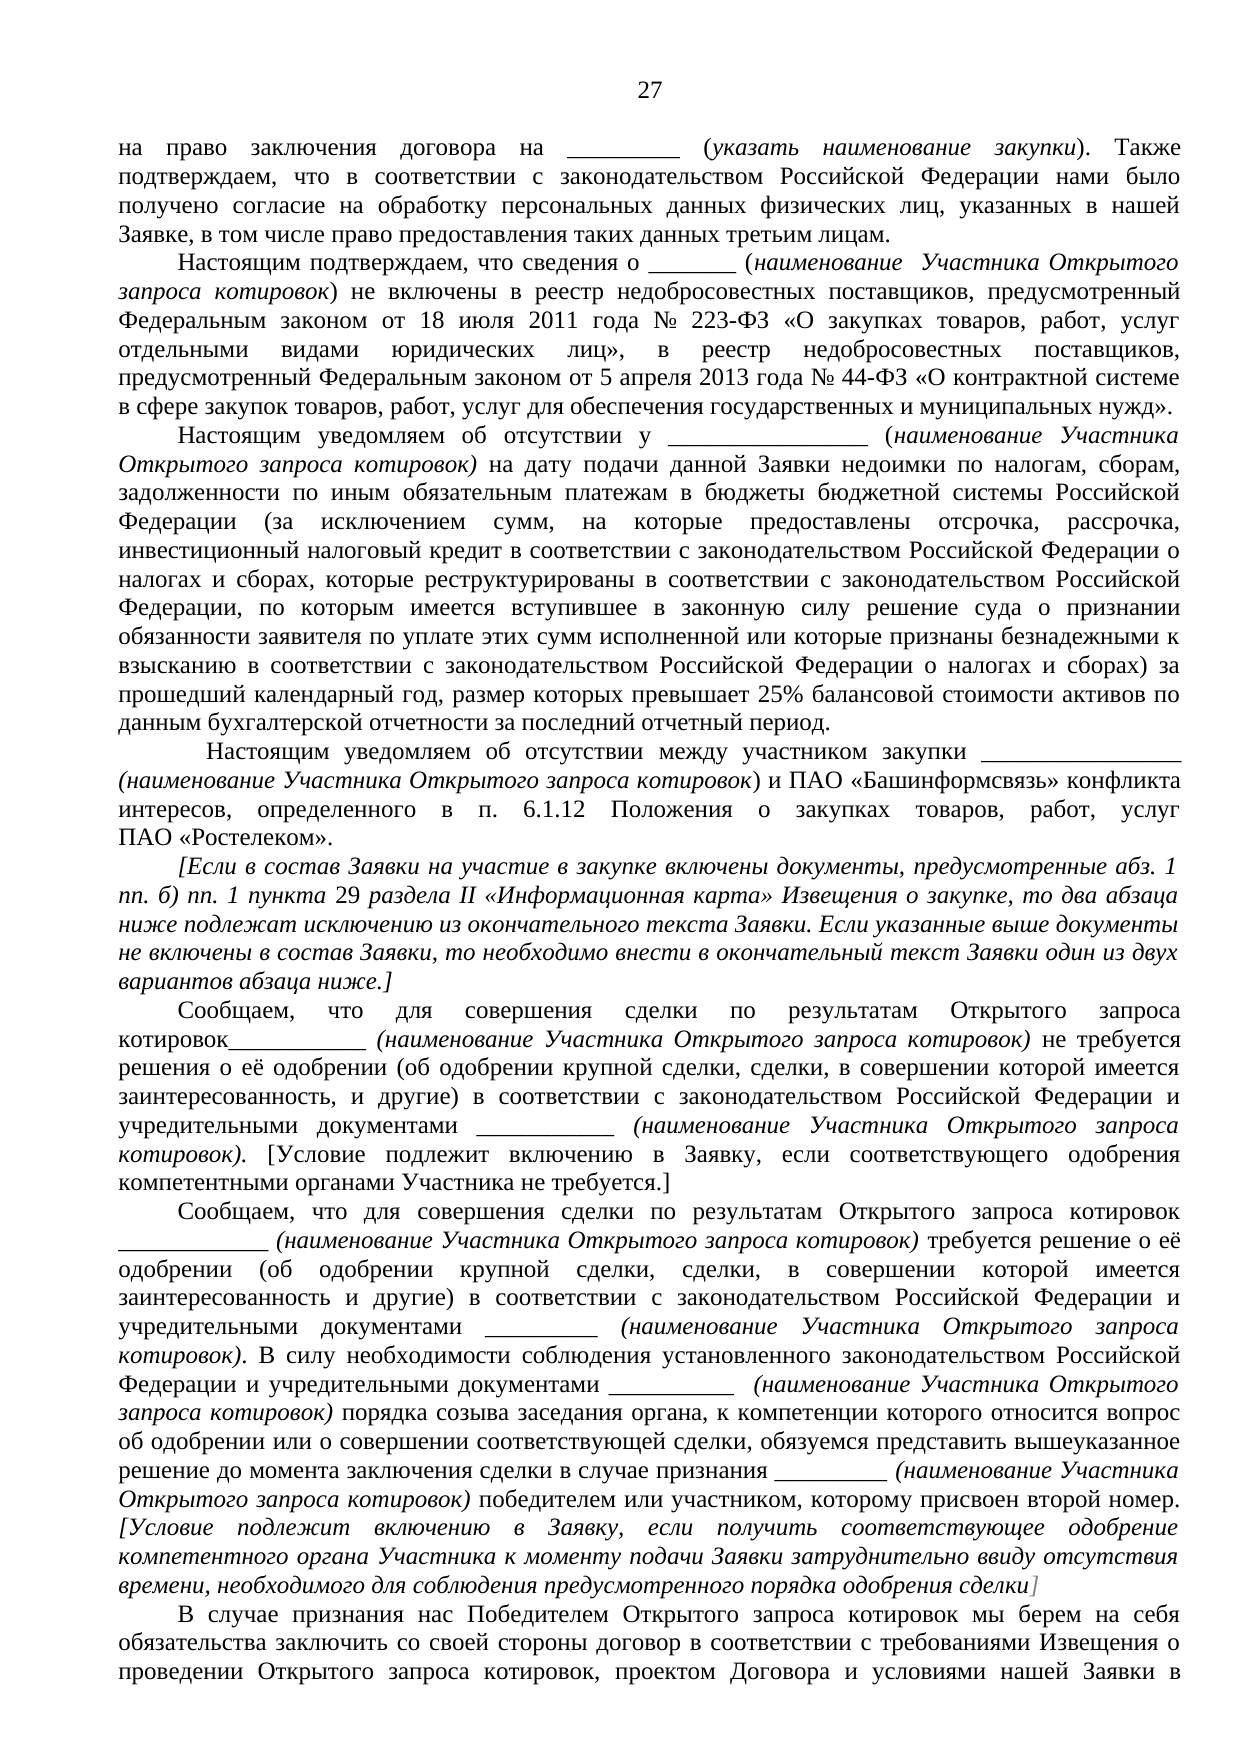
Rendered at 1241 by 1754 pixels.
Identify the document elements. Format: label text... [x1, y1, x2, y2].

text Настоящим уведомляем об отсутствии между участником закупки ________________ (наименование Участника Открытого запроса котировок) и ПАО «Башинформсвязь» конфликта интересов, определенного в п. 6.1.12 Положения о закупках товаров, работ, услуг ПАО «Ростелеком». [118, 736, 1181, 851]
text Сообщаем, что для совершения сделки по результатам Открытого запроса котировок ____________ (наименование Участника Открытого запроса котировок) требуется решение о её одобрении (об одобрении крупной сделки, сделки, в совершении которой имеется заинтересованность и другие) в соответствии с законодательством Российской Федерации и учредительными документами _________ (наименование Участника Открытого запроса котировок). В силу необходимости соблюдения установленного законодательством Российской Федерации и учредительными документами __________ (наименование Участника Открытого запроса котировок) порядка созыва заседания органа, к компетенции которого относится вопрос об одобрении или о совершении соответствующей сделки, обязуемся представить вышеуказанное решение до момента заключения сделки в случае признания _________ (наименование Участника Открытого запроса котировок) победителем или участником, которому присвоен второй номер. [Условие подлежит включению в Заявку, если получить соответствующее одобрение компетентного органа Участника к моменту подачи Заявки затруднительно ввиду отсутствия времени, необходимого для соблюдения предусмотренного порядка одобрения сделки] [118, 1196, 1181, 1599]
text Сообщаем, что для совершения сделки по результатам Открытого запроса котировок___________ (наименование Участника Открытого запроса котировок) не требуется решения о её одобрении (об одобрении крупной сделки, сделки, в совершении которой имеется заинтересованность, и другие) в соответствии с законодательством Российской Федерации и учредительными документами ___________ (наименование Участника Открытого запроса котировок). [Условие подлежит включению в Заявку, если соответствующего одобрения компетентными органами Участника не требуется.] [118, 995, 1181, 1196]
text Настоящим подтверждаем, что сведения о _______ (наименование Участника Открытого запроса котировок) не включены в реестр недобросовестных поставщиков, предусмотренный Федеральным законом от 18 июля 2011 года № 223-ФЗ «О закупках товаров, работ, услуг отдельными видами юридических лиц», в реестр недобросовестных поставщиков, предусмотренный Федеральным законом от 5 апреля 2013 года № 44-ФЗ «О контрактной системе в сфере закупок товаров, работ, услуг для обеспечения государственных и муниципальных нужд». [118, 247, 1181, 420]
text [118, 132, 1181, 247]
text [Если в состав Заявки на участие в закупке включены документы, предусмотренные абз. 1 пп. б) пп. 1 пункта 29 раздела II «Информационная карта» Извещения о закупке, то два абзаца ниже подлежат исключению из окончательного текста Заявки. Если указанные выше документы не включены в состав Заявки, то необходимо внести в окончательный текст Заявки один из двух вариантов абзаца ниже.] [118, 851, 1181, 995]
text Настоящим уведомляем об отсутствии у ________________ (наименование Участника Открытого запроса котировок) на дату подачи данной Заявки недоимки по налогам, сборам, задолженности по иным обязательным платежам в бюджеты бюджетной системы Российской Федерации (за исключением сумм, на которые предоставлены отсрочка, рассрочка, инвестиционный налоговый кредит в соответствии с законодательством Российской Федерации о налогах и сборах, которые реструктурированы в соответствии с законодательством Российской Федерации, по которым имеется вступившее в законную силу решение суда о признании обязанности заявителя по уплате этих сумм исполненной или которые признаны безнадежными к взысканию в соответствии с законодательством Российской Федерации о налогах и сборах) за прошедший календарный год, размер которых превышает 25% балансовой стоимости активов по данным бухгалтерской отчетности за последний отчетный период. [118, 420, 1181, 736]
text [118, 1599, 1181, 1685]
